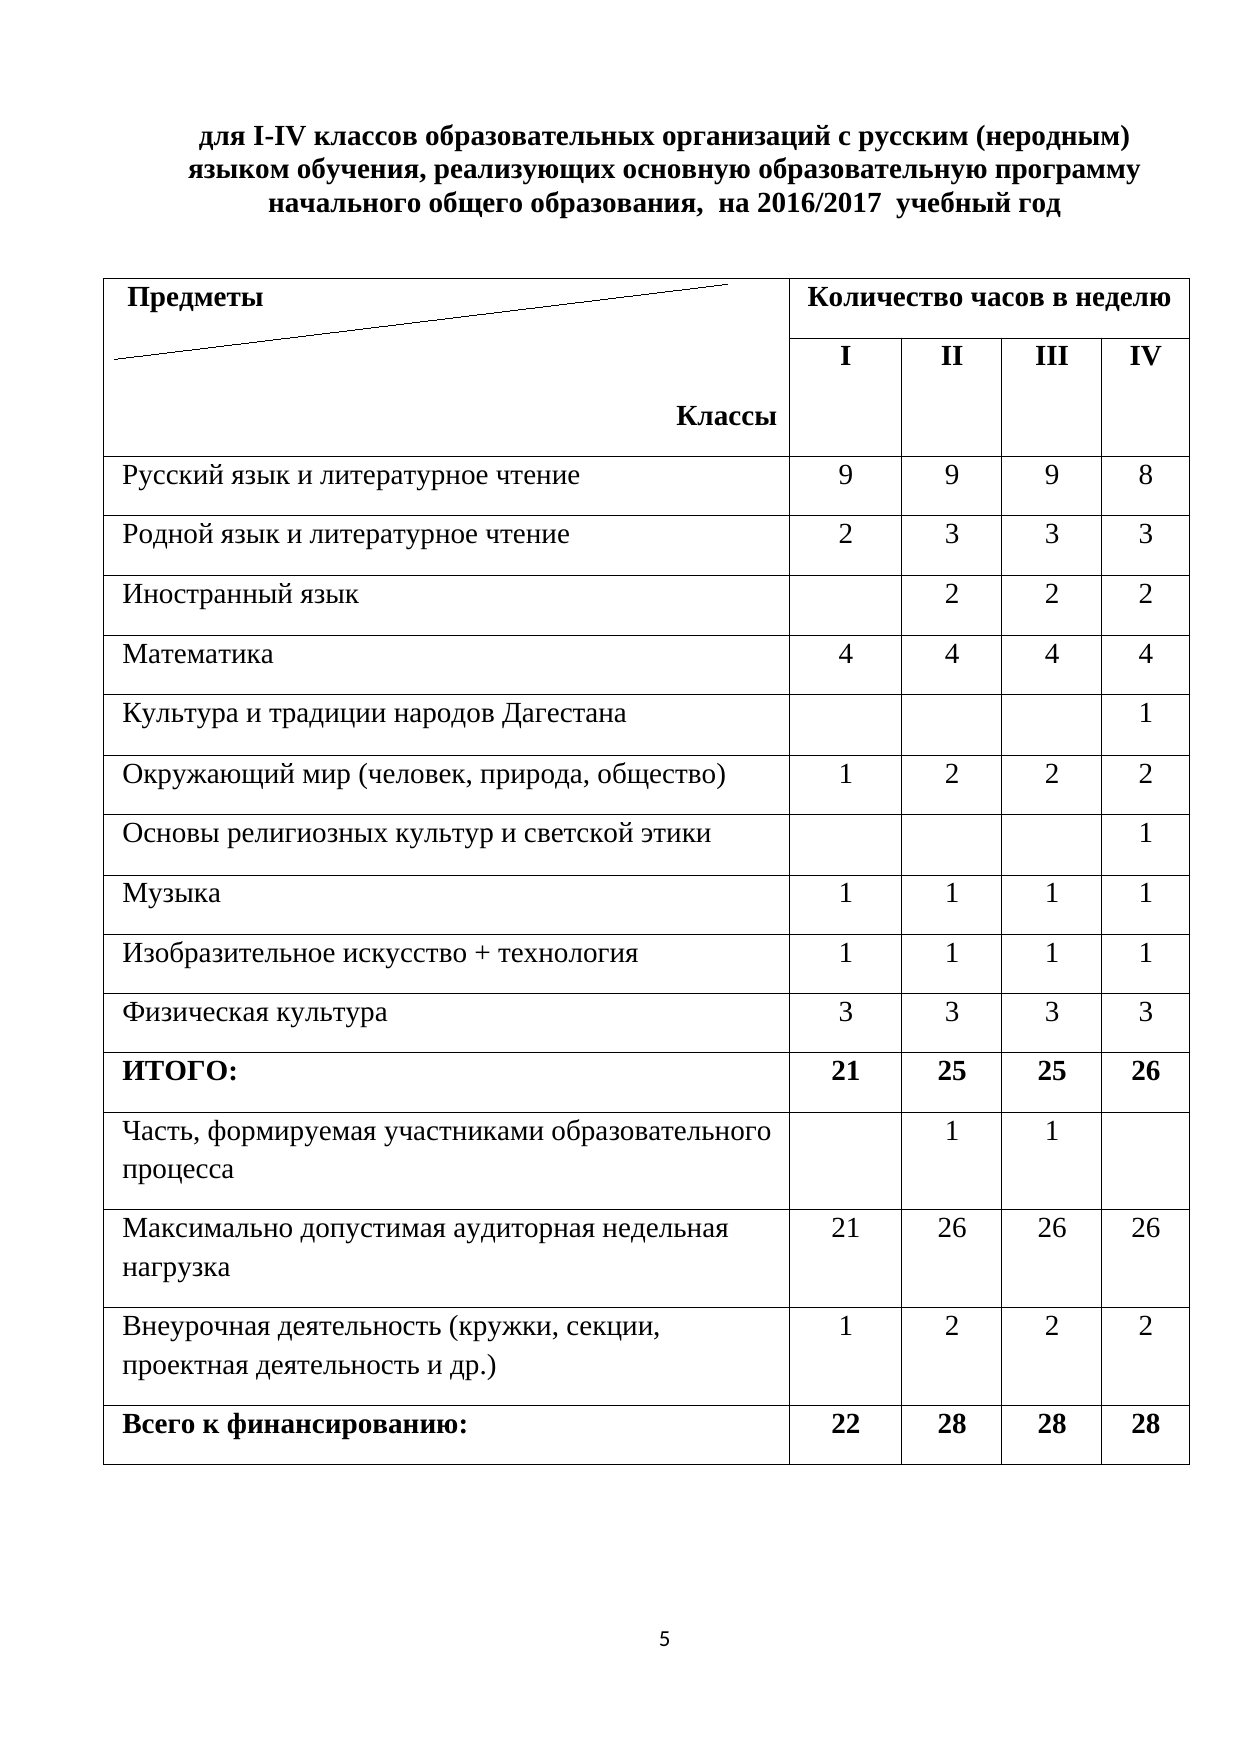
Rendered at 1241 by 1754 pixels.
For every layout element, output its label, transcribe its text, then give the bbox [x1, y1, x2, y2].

table_cell 1 [1102, 876, 1189, 934]
table_cell ИТОГО: [104, 1053, 789, 1112]
table_cell 8 [1102, 457, 1189, 515]
table_cell 9 [1002, 457, 1101, 515]
table_cell 9 [902, 457, 1001, 515]
table_cell Родной язык и литературное чтение [104, 516, 789, 575]
table_cell 2 [1002, 756, 1101, 814]
table_cell 26 [1002, 1210, 1101, 1307]
table_cell [790, 576, 901, 635]
table_cell [790, 815, 901, 874]
table_cell II [902, 339, 1001, 456]
table_cell 1 [1102, 815, 1189, 874]
table_cell 25 [1002, 1053, 1101, 1112]
table_cell [790, 695, 901, 755]
table_cell 1 [790, 1308, 901, 1405]
table_cell 4 [1102, 636, 1189, 694]
table_cell 3 [790, 994, 901, 1052]
table_cell 1 [1102, 935, 1189, 993]
table_cell Культура и традиции народов Дагестана [104, 695, 789, 755]
table_cell 2 [1002, 576, 1101, 635]
table_cell 21 [790, 1210, 901, 1307]
table_cell 1 [1002, 1113, 1101, 1209]
table_cell 22 [790, 1406, 901, 1464]
table_cell 28 [1102, 1406, 1189, 1464]
table_header Количество часов в неделю [790, 279, 1189, 337]
table_cell 1 [790, 756, 901, 814]
table_cell 2 [902, 756, 1001, 814]
table_cell 2 [1102, 756, 1189, 814]
table_cell Русский язык и литературное чтение [104, 457, 789, 515]
table_cell 3 [1102, 994, 1189, 1052]
table_cell I [790, 339, 901, 456]
table_cell [1102, 1113, 1189, 1209]
table_cell Математика [104, 636, 789, 694]
table_cell 1 [902, 876, 1001, 934]
table_cell 21 [790, 1053, 901, 1112]
table_cell 26 [1102, 1210, 1189, 1307]
table_cell 28 [902, 1406, 1001, 1464]
table_cell 3 [1002, 994, 1101, 1052]
table_cell 26 [1102, 1053, 1189, 1112]
table_cell 2 [1102, 1308, 1189, 1405]
table_cell 4 [902, 636, 1001, 694]
table_cell 1 [790, 935, 901, 993]
table_cell 1 [1102, 695, 1189, 755]
table_cell [1002, 695, 1101, 755]
table_cell 2 [1102, 576, 1189, 635]
table_cell [1002, 815, 1101, 874]
table_cell 9 [790, 457, 901, 515]
table_cell Иностранный язык [104, 576, 789, 635]
table_cell 3 [902, 994, 1001, 1052]
table_cell Изобразительное искусство + технология [104, 935, 789, 993]
table_cell 4 [1002, 636, 1101, 694]
table_cell 3 [1102, 516, 1189, 575]
table_cell III [1002, 339, 1101, 456]
table_cell 2 [902, 1308, 1001, 1405]
table_cell 26 [902, 1210, 1001, 1307]
table_cell IV [1102, 339, 1189, 456]
table_cell 4 [790, 636, 901, 694]
table_cell 28 [1002, 1406, 1101, 1464]
table_cell Максимально допустимая аудиторная недельная нагрузка [104, 1210, 789, 1307]
title для I-IV классов образовательных организаций с русским (неродным) языком обучения, реализующих основную образовательную программу начального общего образования, на 2016/2017 учебный год [177, 118, 1152, 219]
table_cell Окружающий мир (человек, природа, общество) [104, 756, 789, 814]
table_cell Всего к финансированию: [104, 1406, 789, 1464]
table_cell 3 [1002, 516, 1101, 575]
table_cell [790, 1113, 901, 1209]
table_cell Физическая культура [104, 994, 789, 1052]
table_cell [902, 815, 1001, 874]
table_header Предметы Классы [104, 279, 789, 456]
table_cell Основы религиозных культур и светской этики [104, 815, 789, 874]
table_cell Музыка [104, 876, 789, 934]
table_cell Часть, формируемая участниками образовательного процесса [104, 1113, 789, 1209]
table_cell 1 [1002, 935, 1101, 993]
table_cell 3 [902, 516, 1001, 575]
table_cell Внеурочная деятельность (кружки, секции, проектная деятельность и др.) [104, 1308, 789, 1405]
table_cell [902, 695, 1001, 755]
table_cell 2 [902, 576, 1001, 635]
table_cell 1 [1002, 876, 1101, 934]
table_cell 2 [790, 516, 901, 575]
table_cell 2 [1002, 1308, 1101, 1405]
table_cell 1 [902, 1113, 1001, 1209]
table_cell 25 [902, 1053, 1001, 1112]
table_cell 1 [790, 876, 901, 934]
table_cell 1 [902, 935, 1001, 993]
